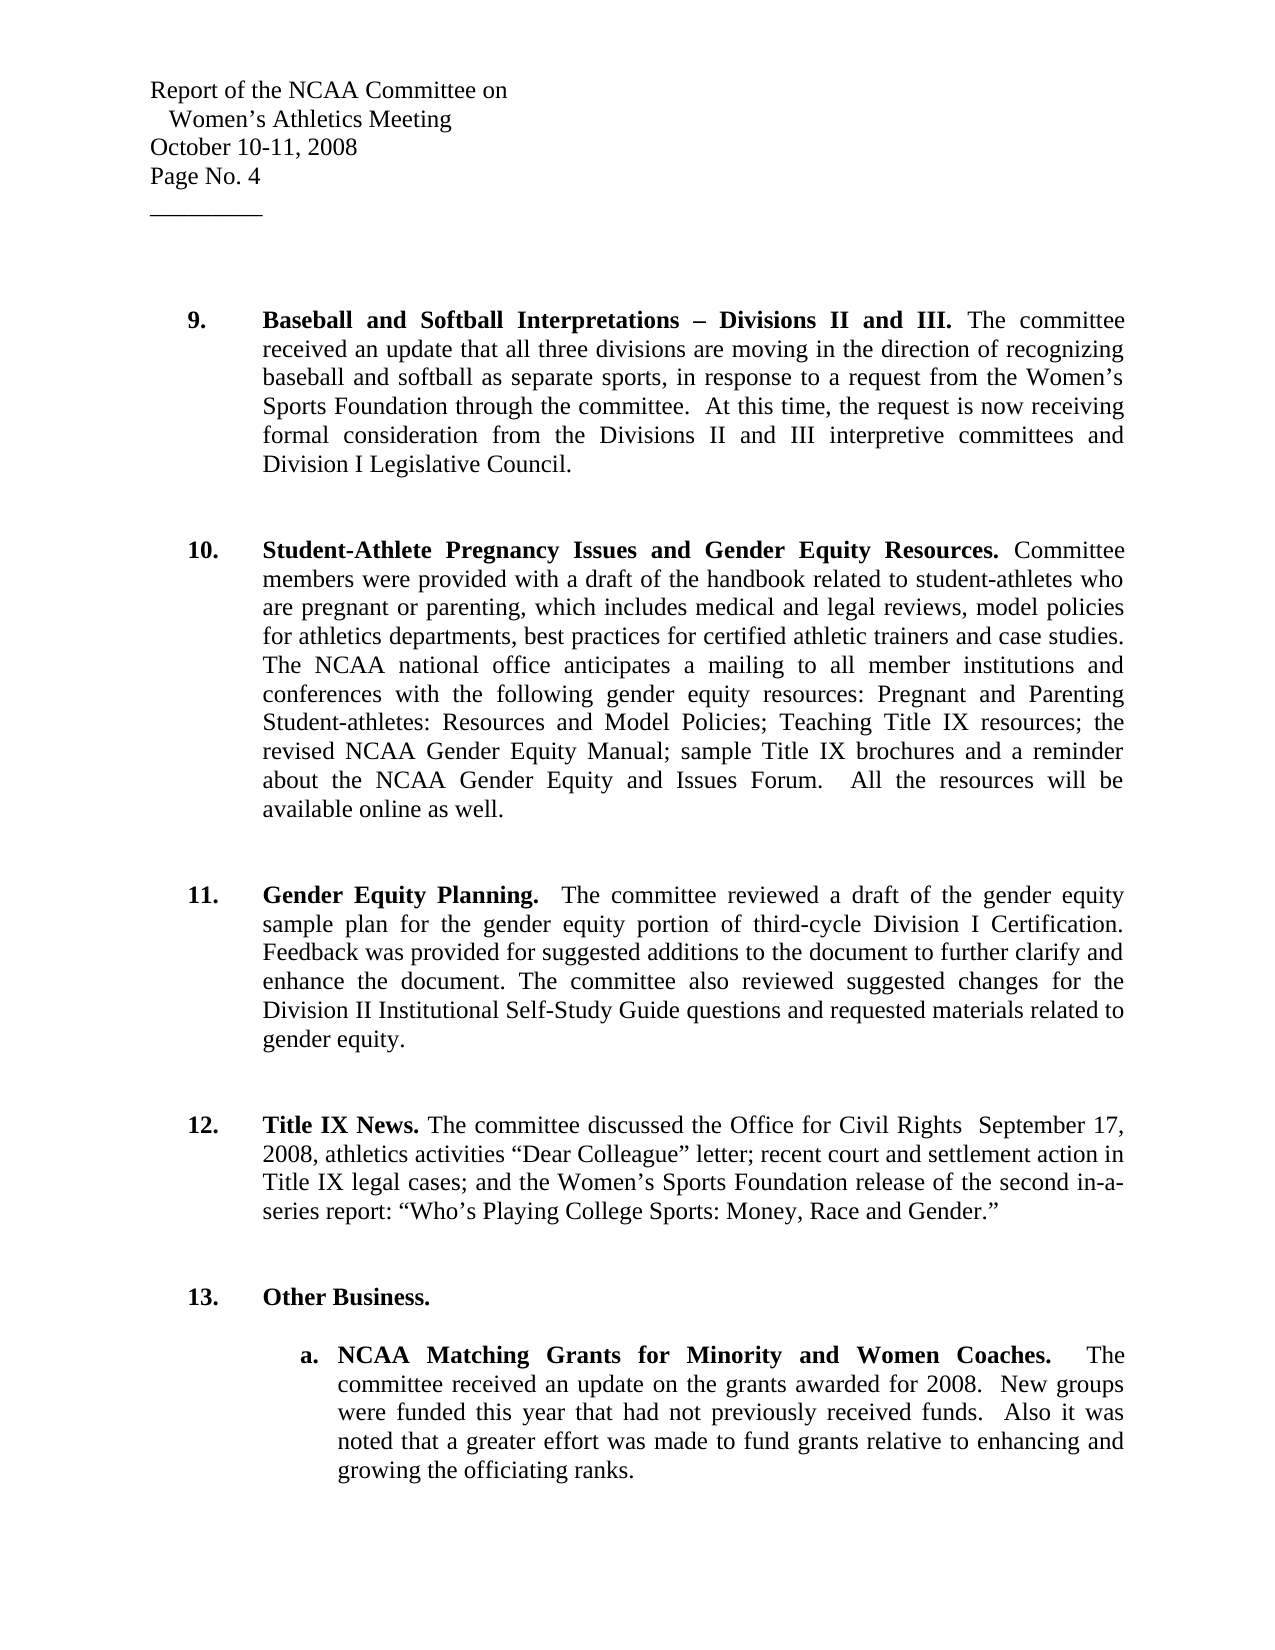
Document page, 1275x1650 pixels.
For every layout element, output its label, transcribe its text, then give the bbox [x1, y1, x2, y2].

list Gender Equity Planning. The committee reviewed a draft of the gender equity sample plan for the gender equity portion of third-cycle Division I Certification. Feedback was provided for suggested additions to the document to further clarify and enhance the document. The committee also reviewed suggested changes for the Division II Institutional Self-Study Guide questions and requested materials related to gender equity. [187, 880, 1125, 1052]
list NCAA Matching Grants for Minority and Women Coaches. The committee received an update on the grants awarded for 2008. New groups were funded this year that had not previously received funds. Also it was noted that a greater effort was made to fund grants relative to enhancing and growing the officiating ranks. [300, 1340, 1125, 1484]
list Baseball and Softball Interpretations – Divisions II and III. The committee received an update that all three divisions are moving in the direction of recognizing baseball and softball as separate sports, in response to a request from the Women’s Sports Foundation through the committee. At this time, the request is now receiving formal consideration from the Divisions II and III interpretive committees and Division I Legislative Council. [187, 305, 1125, 477]
list Student-Athlete Pregnancy Issues and Gender Equity Resources. Committee members were provided with a draft of the handbook related to student-athletes who are pregnant or parenting, which includes medical and legal reviews, model policies for athletics departments, best practices for certified athletic trainers and case studies. The NCAA national office anticipates a mailing to all member institutions and conferences with the following gender equity resources: Pregnant and Parenting Student-athletes: Resources and Model Policies; Teaching Title IX resources; the revised NCAA Gender Equity Manual; sample Title IX brochures and a reminder about the NCAA Gender Equity and Issues Forum. All the resources will be available online as well. [187, 535, 1125, 822]
list Other Business. [187, 1282, 1125, 1311]
list Title IX News. The committee discussed the Office for Civil Rights September 17, 2008, athletics activities “Dear Colleague” letter; recent court and settlement action in Title IX legal cases; and the Women’s Sports Foundation release of the second in-a-series report: “Who’s Playing College Sports: Money, Race and Gender.” [187, 1110, 1125, 1225]
